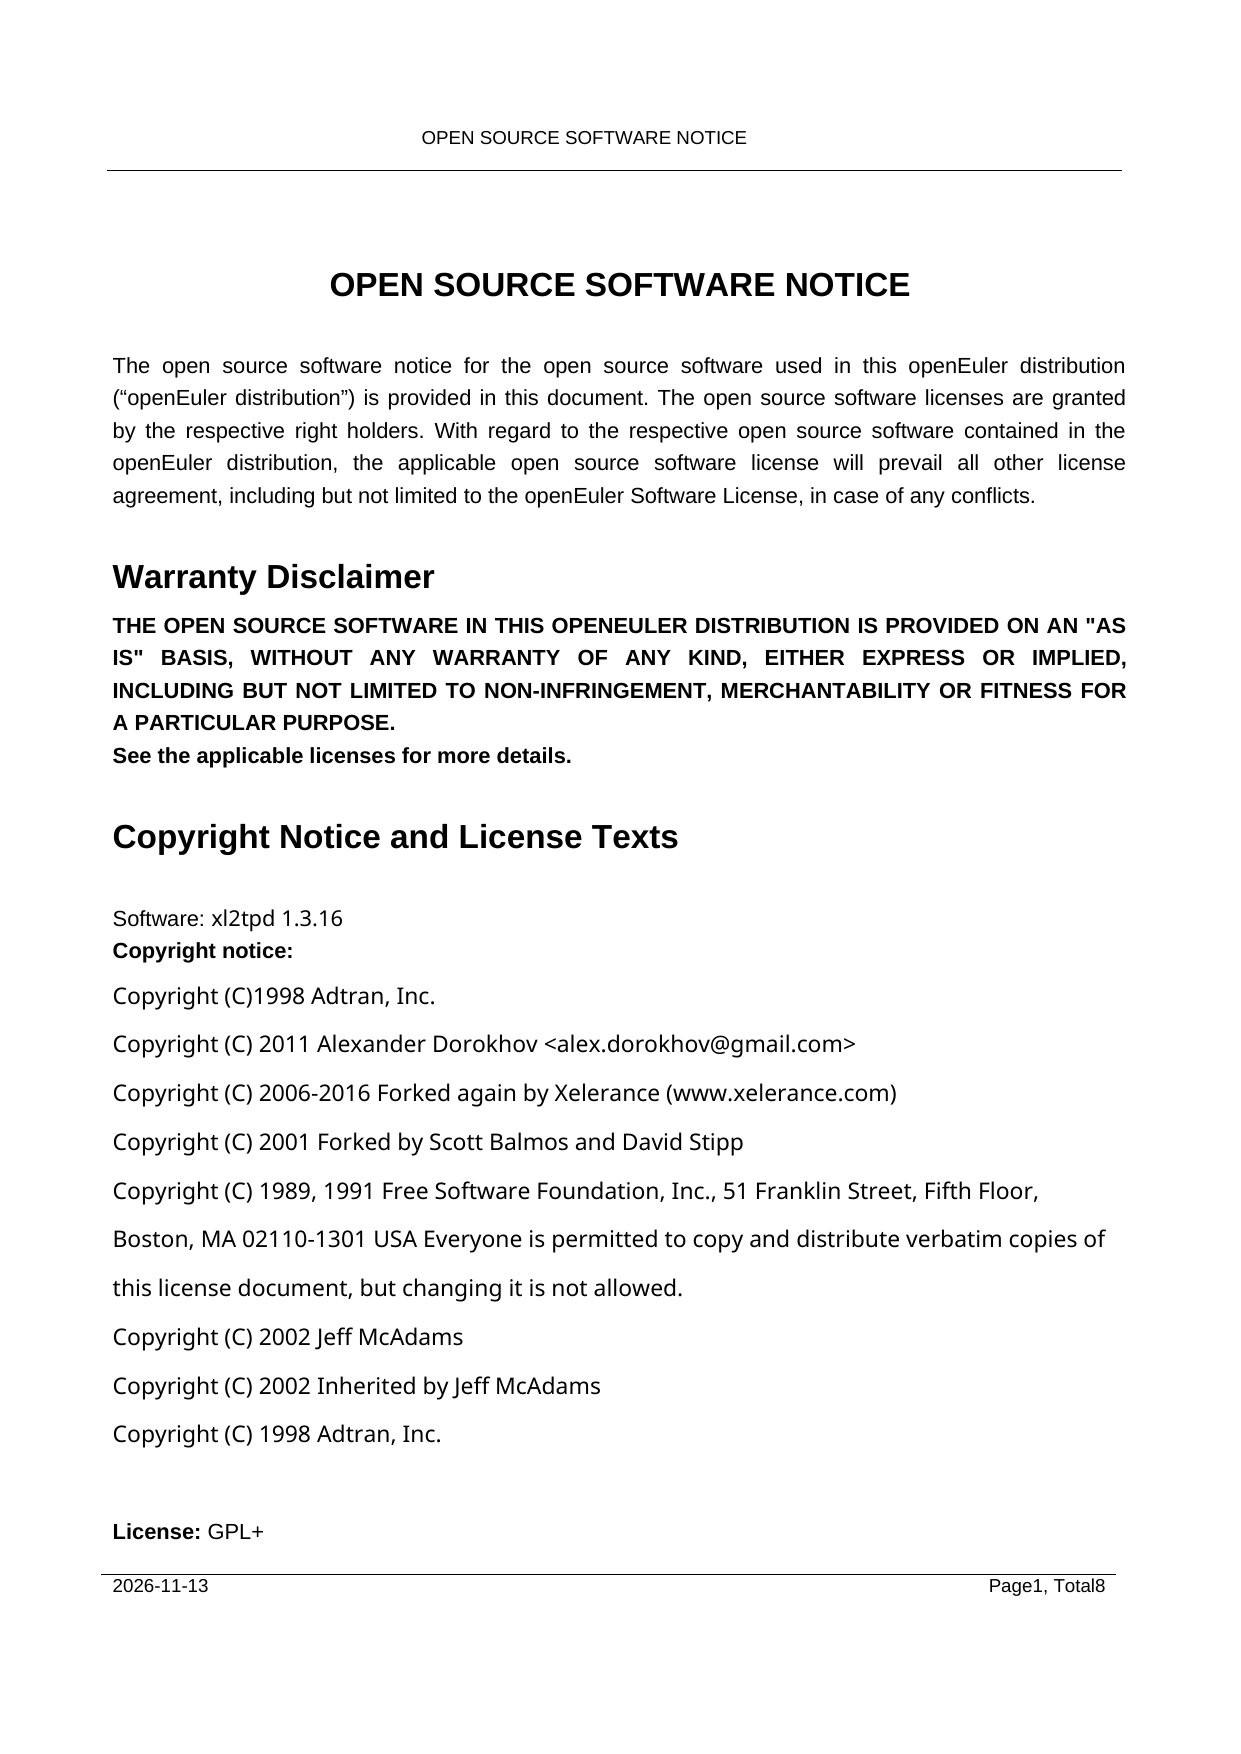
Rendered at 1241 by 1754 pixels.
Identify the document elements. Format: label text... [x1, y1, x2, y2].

text Copyright notice: [112, 934, 1128, 966]
text THE OPEN SOURCE SOFTWARE IN THIS OPENEULER DISTRIBUTION IS PROVIDED ON AN "AS IS" BASIS, WITHOUT ANY WARRANTY OF ANY KIND, EITHER EXPRESS OR IMPLIED, INCLUDING BUT NOT LIMITED TO NON-INFRINGEMENT, MERCHANTABILITY OR FITNESS FOR A PARTICULAR PURPOSE. See the applicable licenses for more details. [112, 609, 1128, 771]
text License: GPL+ [112, 1515, 1128, 1548]
text Copyright Notice and License Texts [112, 804, 1128, 869]
text OPEN SOURCE SOFTWARE NOTICE [112, 251, 1128, 316]
text Software: xl2tpd 1.3.16 [112, 901, 1128, 934]
text Copyright (C)1998 Adtran, Inc. Copyright (C) 2011 Alexander Dorokhov <alex.dorokhov@gmail.com> Copyright (C) 2006-2016 Forked again by Xelerance (www.xelerance.com) Copyright (C) 2001 Forked by Scott Balmos and David Stipp Copyright (C) 1989, 1991 Free Software Foundation, Inc., 51 Franklin Street, Fifth Floor, Boston, MA 02110-1301 USA Everyone is permitted to copy and distribute verbatim copies of this license document, but changing it is not allowed. Copyright (C) 2002 Jeff McAdams Copyright (C) 2002 Inherited by Jeff McAdams Copyright (C) 1998 Adtran, Inc. [112, 979, 1128, 1499]
text Warranty Disclaimer [112, 544, 1128, 609]
text The open source software notice for the open source software used in this openEuler distribution (“openEuler distribution”) is provided in this document. The open source software licenses are granted by the respective right holders. With regard to the respective open source software contained in the openEuler distribution, the applicable open source software license will prevail all other license agreement, including but not limited to the openEuler Software License, in case of any conflicts. [112, 349, 1128, 511]
